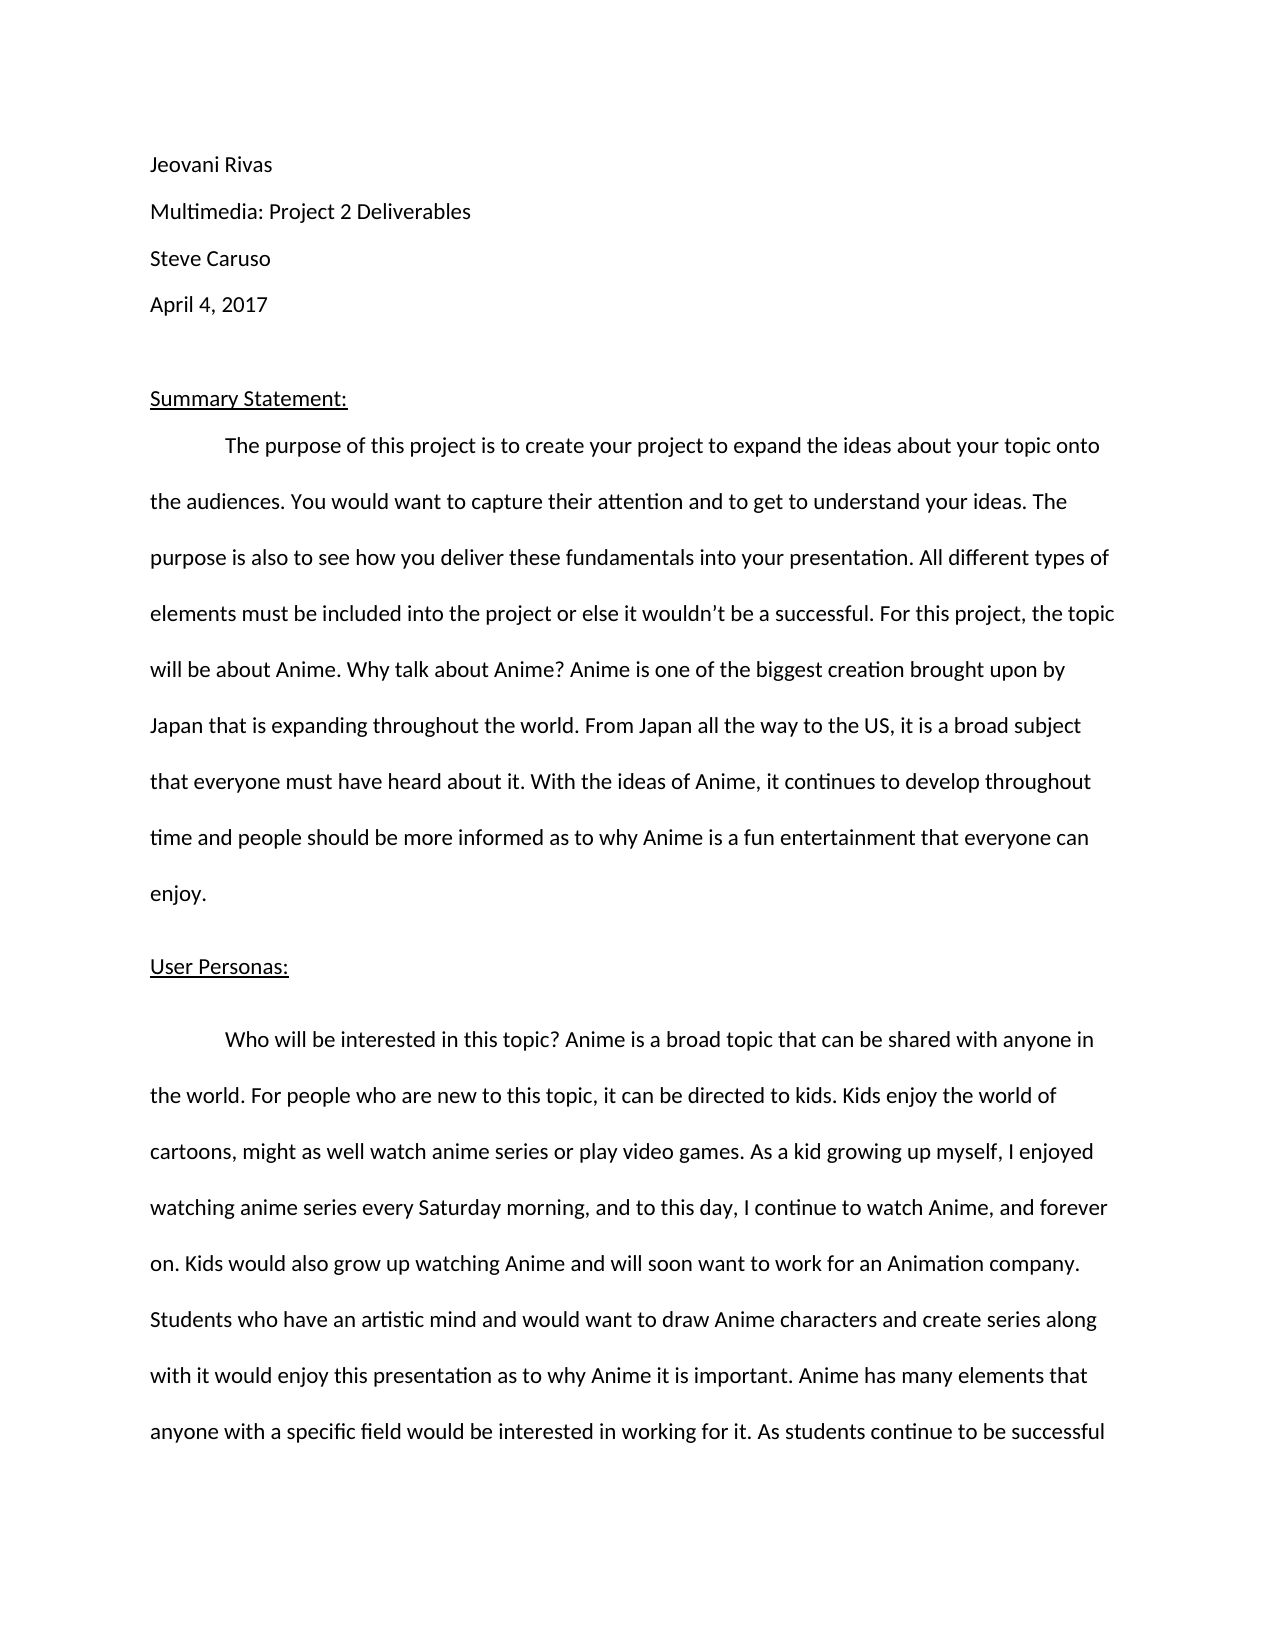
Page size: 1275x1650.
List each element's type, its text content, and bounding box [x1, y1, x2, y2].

text User Personas: [150, 952, 1125, 980]
text Jeovani Rivas [150, 150, 1125, 178]
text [150, 1025, 1125, 1445]
text Summary Statement: [150, 384, 1125, 412]
text The purpose of this project is to create your project to expand the ideas about your topic onto the audiences. You would want to capture their attention and to get to understand your ideas. The purpose is also to see how you deliver these fundamentals into your presentation. All different types of elements must be included into the project or else it wouldn’t be a successful. For this project, the topic will be about Anime. Why talk about Anime? Anime is one of the biggest creation brought upon by Japan that is expanding throughout the world. From Japan all the way to the US, it is a broad subject that everyone must have heard about it. With the ideas of Anime, it continues to develop throughout time and people should be more informed as to why Anime is a fun entertainment that everyone can enjoy. [150, 431, 1125, 908]
text April 4, 2017 [150, 291, 1125, 319]
text Multimedia: Project 2 Deliverables [150, 197, 1125, 225]
text Steve Caruso [150, 244, 1125, 272]
